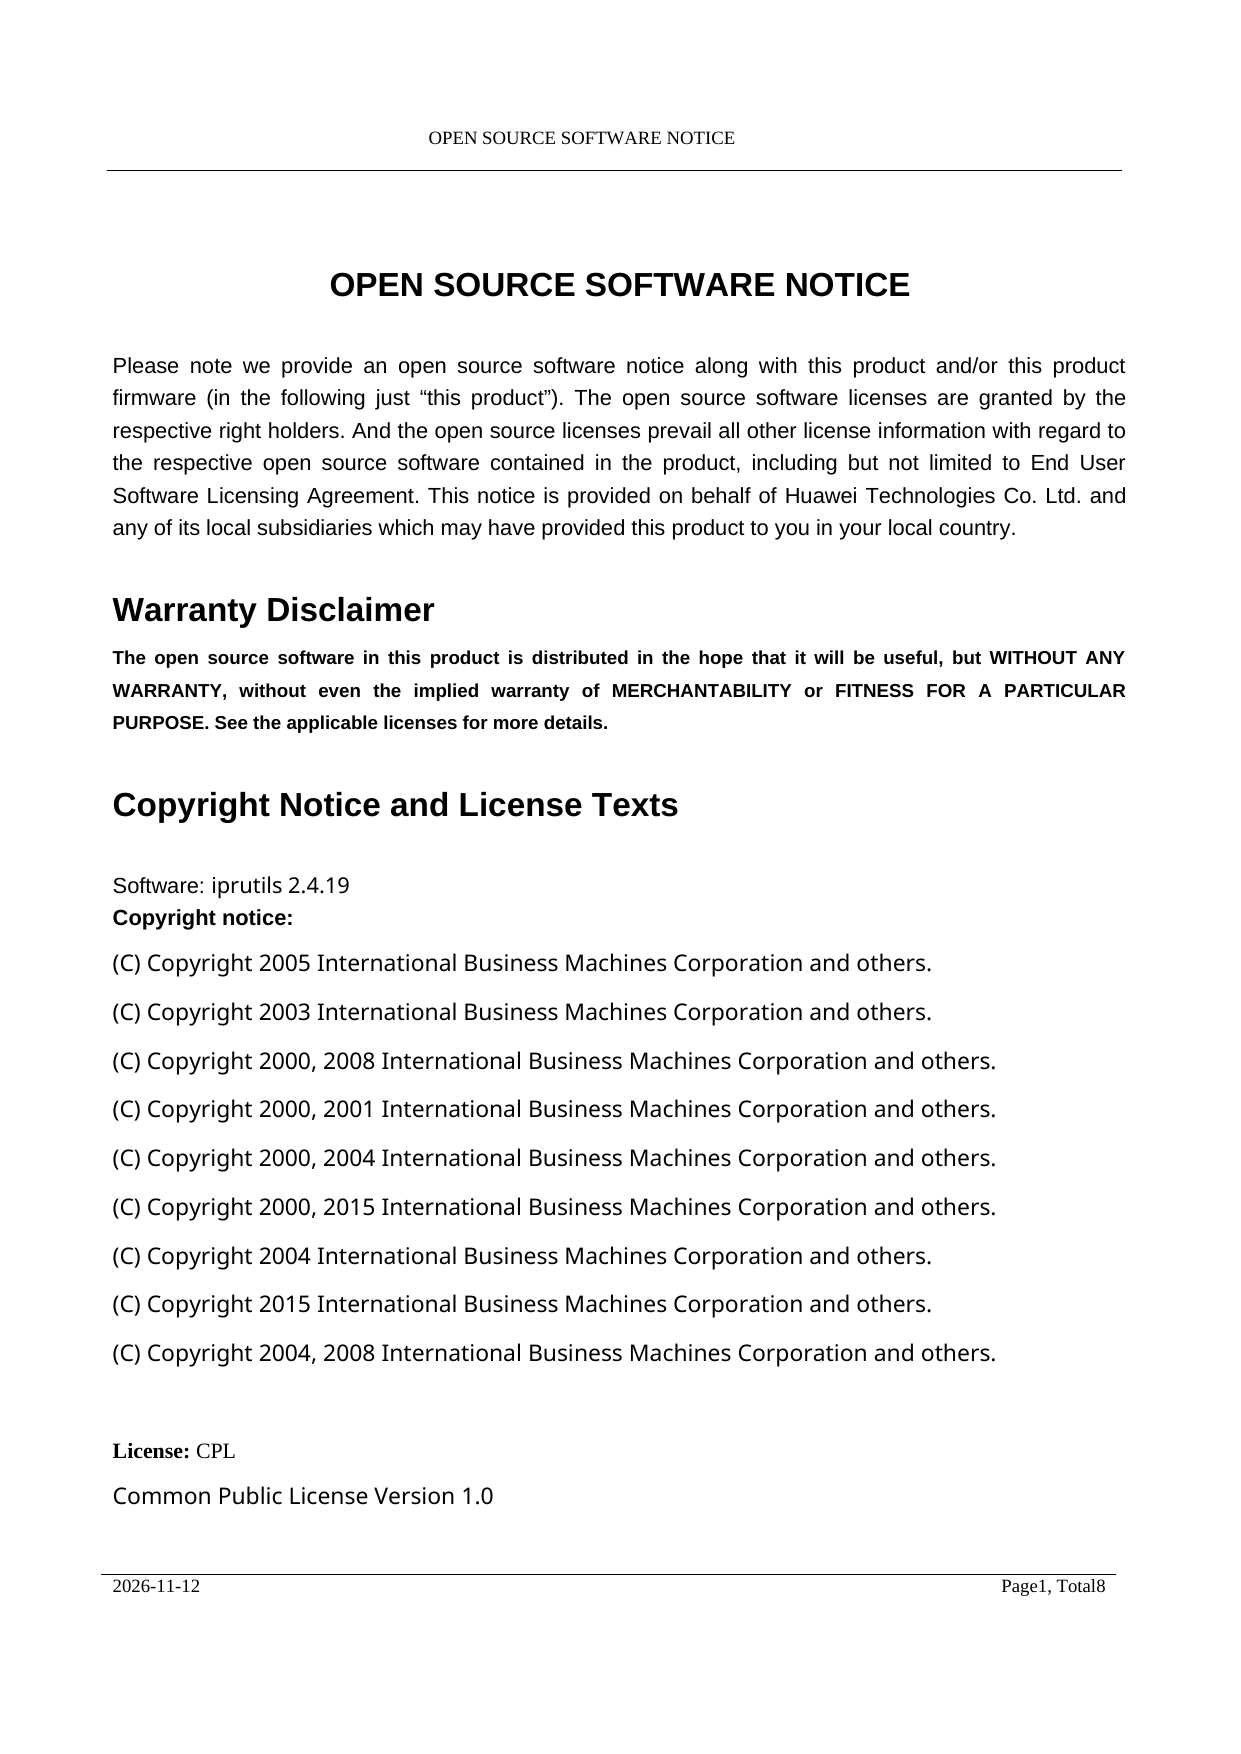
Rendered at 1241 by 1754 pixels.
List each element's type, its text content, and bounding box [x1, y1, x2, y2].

text Copyright Notice and License Texts [112, 771, 1128, 836]
text Copyright notice: [112, 901, 1128, 934]
text License: CPL [112, 1434, 1128, 1467]
text OPEN SOURCE SOFTWARE NOTICE [112, 251, 1128, 316]
text (C) Copyright 2005 International Business Machines Corporation and others. (C) Copyright 2003 International Business Machines Corporation and others. (C) Copyright 2000, 2008 International Business Machines Corporation and others. (C) Copyright 2000, 2001 International Business Machines Corporation and others. (C) Copyright 2000, 2004 International Business Machines Corporation and others. (C) Copyright 2000, 2015 International Business Machines Corporation and others. (C) Copyright 2004 International Business Machines Corporation and others. (C) Copyright 2015 International Business Machines Corporation and others. (C) Copyright 2004, 2008 International Business Machines Corporation and others. [112, 947, 1128, 1418]
text Warranty Disclaimer [112, 576, 1128, 641]
text Common Public License Version 1.0 [112, 1479, 1128, 1512]
text Software: iprutils 2.4.19 [112, 869, 1128, 901]
text The open source software in this product is distributed in the hope that it will be useful, but WITHOUT ANY WARRANTY, without even the implied warranty of MERCHANTABILITY or FITNESS FOR A PARTICULAR PURPOSE. See the applicable licenses for more details. [112, 641, 1128, 739]
text Please note we provide an open source software notice along with this product and/or this product firmware (in the following just “this product”). The open source software licenses are granted by the respective right holders. And the open source licenses prevail all other license information with regard to the respective open source software contained in the product, including but not limited to End User Software Licensing Agreement. This notice is provided on behalf of Huawei Technologies Co. Ltd. and any of its local subsidiaries which may have provided this product to you in your local country. [112, 349, 1128, 544]
